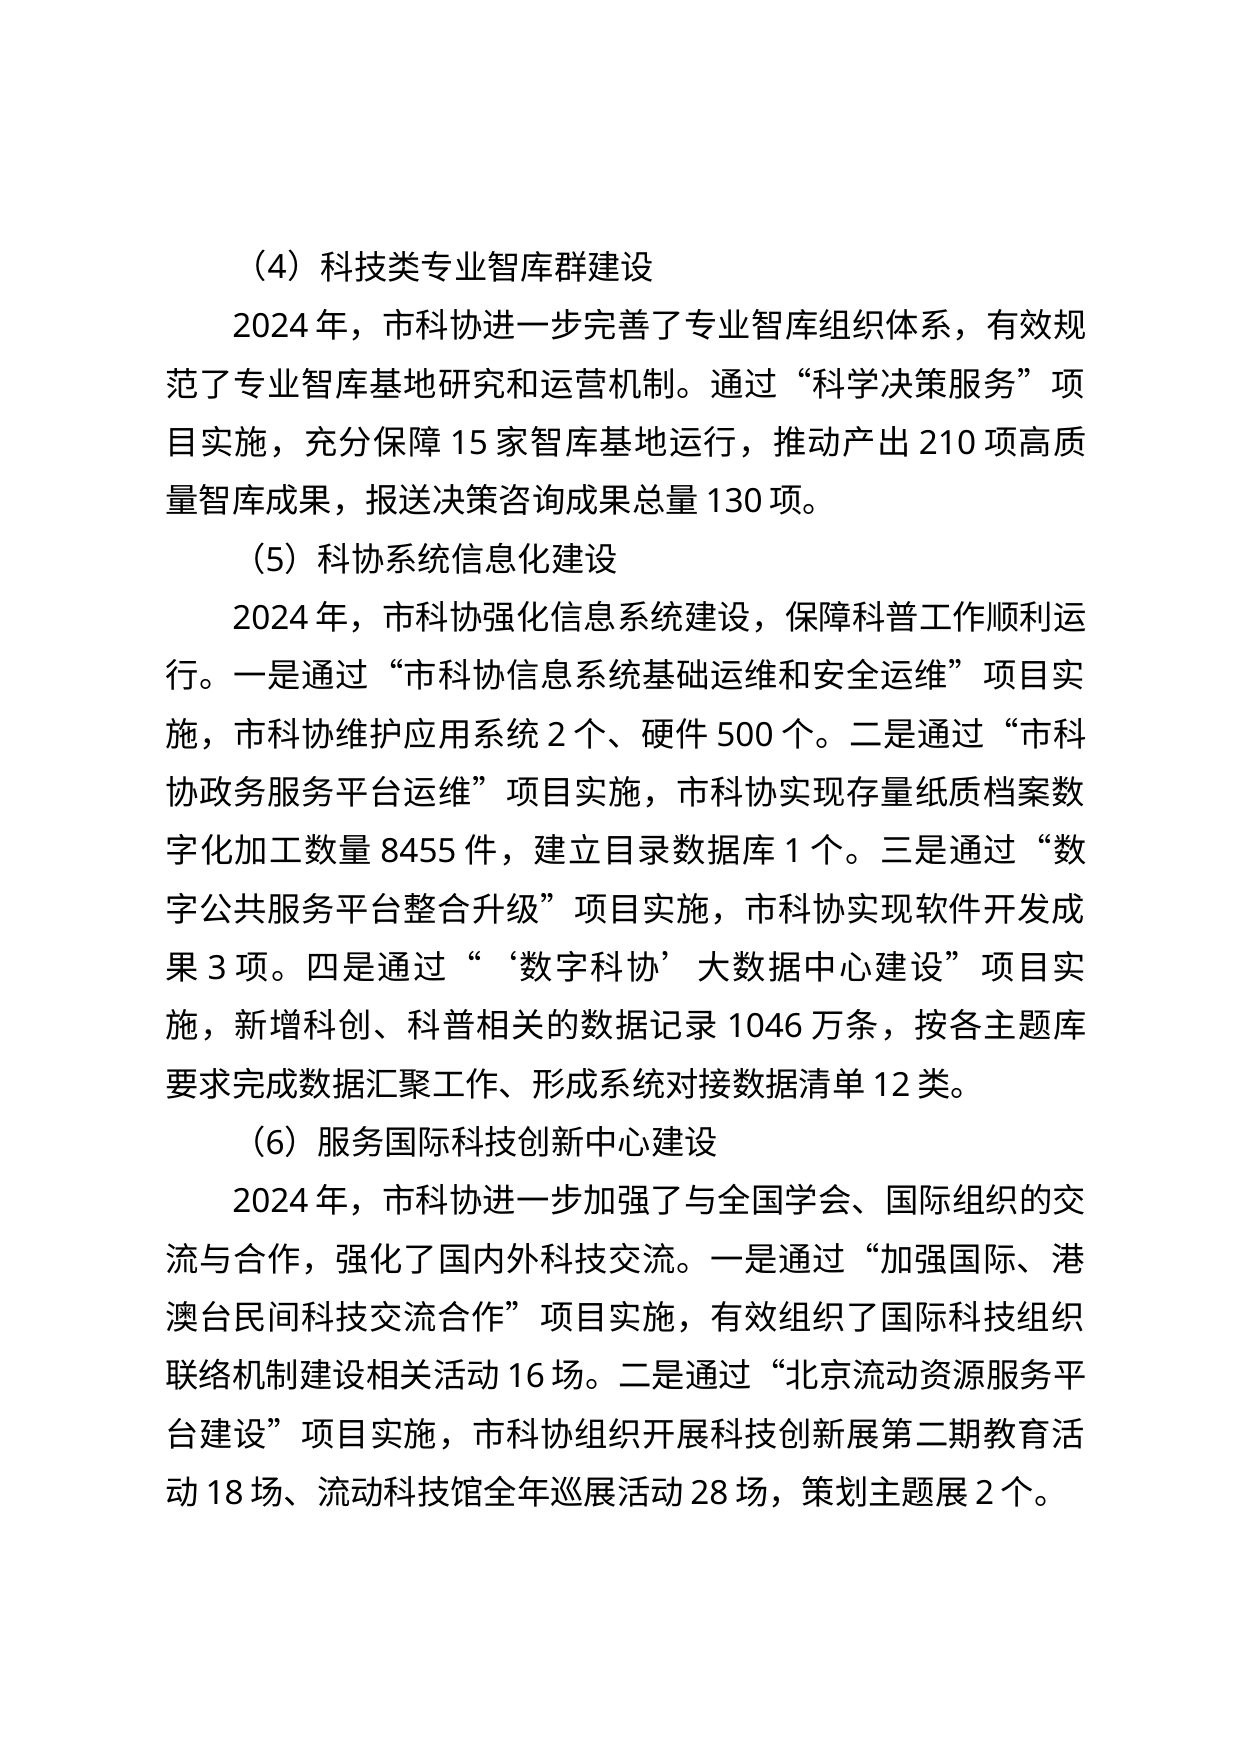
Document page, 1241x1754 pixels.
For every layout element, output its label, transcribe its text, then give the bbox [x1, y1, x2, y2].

text （6）服务国际科技创新中心建设 [165, 1108, 1087, 1166]
text 2024年，市科协进一步加强了与全国学会、国际组织的交流与合作，强化了国内外科技交流。一是通过“加强国际、港澳台民间科技交流合作”项目实施，有效组织了国际科技组织联络机制建设相关活动16场。二是通过“北京流动资源服务平台建设”项目实施，市科协组织开展科技创新展第二期教育活动18场、流动科技馆全年巡展活动28场，策划主题展2个。 [165, 1166, 1087, 1516]
text 2024年，市科协进一步完善了专业智库组织体系，有效规范了专业智库基地研究和运营机制。通过“科学决策服务”项目实施，充分保障15家智库基地运行，推动产出210项高质量智库成果，报送决策咨询成果总量130项。 [165, 291, 1087, 524]
text 2024年，市科协强化信息系统建设，保障科普工作顺利运行。一是通过“市科协信息系统基础运维和安全运维”项目实施，市科协维护应用系统2个、硬件500个。二是通过“市科协政务服务平台运维”项目实施，市科协实现存量纸质档案数字化加工数量8455件，建立目录数据库1个。三是通过“数字公共服务平台整合升级”项目实施，市科协实现软件开发成果3项。四是通过“‘数字科协’大数据中心建设”项目实施，新增科创、科普相关的数据记录1046万条，按各主题库要求完成数据汇聚工作、形成系统对接数据清单12类。 [165, 583, 1087, 1108]
text （4）科技类专业智库群建设 [165, 233, 1087, 291]
text （5）科协系统信息化建设 [165, 524, 1087, 583]
